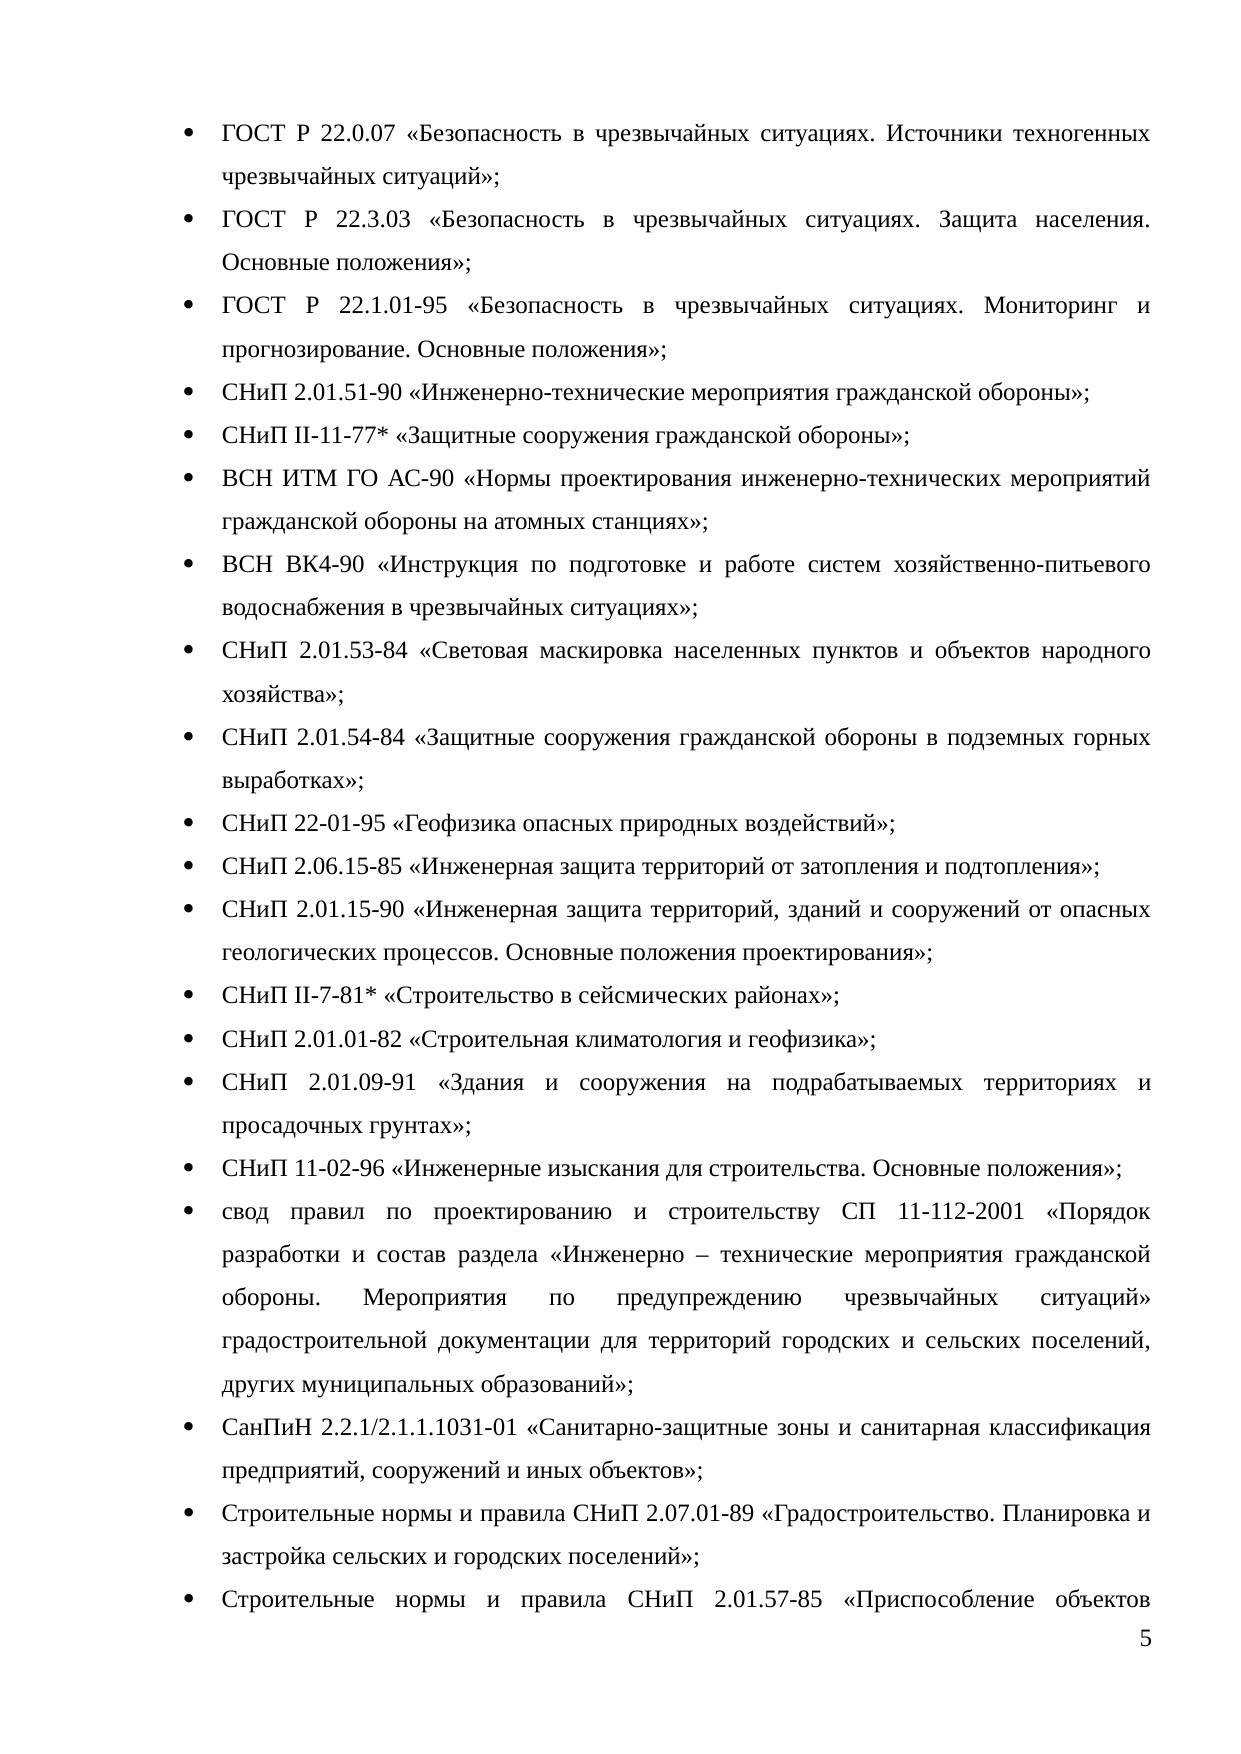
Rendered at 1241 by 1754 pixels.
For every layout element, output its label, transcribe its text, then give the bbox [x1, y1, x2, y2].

list ВСН ВК4-90 «Инструкция по подготовке и работе систем хозяйственно-питьевого водоснабжения в чрезвычайных ситуациях»; [184, 549, 1152, 621]
list СНиП 2.01.51-90 «Инженерно-технические мероприятия гражданской обороны»; [184, 377, 1152, 406]
list свод правил по проектированию и строительству СП 11-112-2001 «Порядок разработки и состав раздела «Инженерно – технические мероприятия гражданской обороны. Мероприятия по предупреждению чрезвычайных ситуаций» градостроительной документации для территорий городских и сельских поселений, других муниципальных образований»; [184, 1196, 1152, 1397]
list СНиП II-7-81* «Строительство в сейсмических районах»; [184, 981, 1152, 1009]
list ГОСТ Р 22.1.01-95 «Безопасность в чрезвычайных ситуациях. Мониторинг и прогнозирование. Основные положения»; [184, 291, 1152, 362]
list ВСН ИТМ ГО АС-90 «Нормы проектирования инженерно-технических мероприятий гражданской обороны на атомных станциях»; [184, 463, 1152, 535]
list СНиП 11-02-96 «Инженерные изыскания для строительства. Основные положения»; [184, 1153, 1152, 1182]
list СанПиН 2.2.1/2.1.1.1031-01 «Санитарно-защитные зоны и санитарная классификация предприятий, сооружений и иных объектов»; [184, 1412, 1152, 1484]
list СНиП 2.01.01-82 «Строительная климатология и геофизика»; [184, 1024, 1152, 1052]
list СНиП 2.01.53-84 «Световая маскировка населенных пунктов и объектов народного хозяйства»; [184, 636, 1152, 707]
list СНиП 2.01.54-84 «Защитные сооружения гражданской обороны в подземных горных выработках»; [184, 722, 1152, 794]
list ГОСТ Р 22.3.03 «Безопасность в чрезвычайных ситуациях. Защита населения. Основные положения»; [184, 204, 1152, 276]
list СНиП 2.06.15-85 «Инженерная защита территорий от затопления и подтопления»; [184, 851, 1152, 880]
list Строительные нормы и правила СНиП 2.07.01-89 «Градостроительство. Планировка и застройка сельских и городских поселений»; [184, 1498, 1152, 1570]
list СНиП II-11-77* «Защитные сооружения гражданской обороны»; [184, 420, 1152, 449]
list СНиП 2.01.09-91 «Здания и сооружения на подрабатываемых территориях и просадочных грунтах»; [184, 1067, 1152, 1139]
list СНиП 22-01-95 «Геофизика опасных природных воздействий»; [184, 808, 1152, 837]
list ГОСТ Р 22.0.07 «Безопасность в чрезвычайных ситуациях. Источники техногенных чрезвычайных ситуаций»; [184, 118, 1152, 190]
list СНиП 2.01.15-90 «Инженерная защита территорий, зданий и сооружений от опасных геологических процессов. Основные положения проектирования»; [184, 894, 1152, 966]
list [184, 1584, 1152, 1613]
